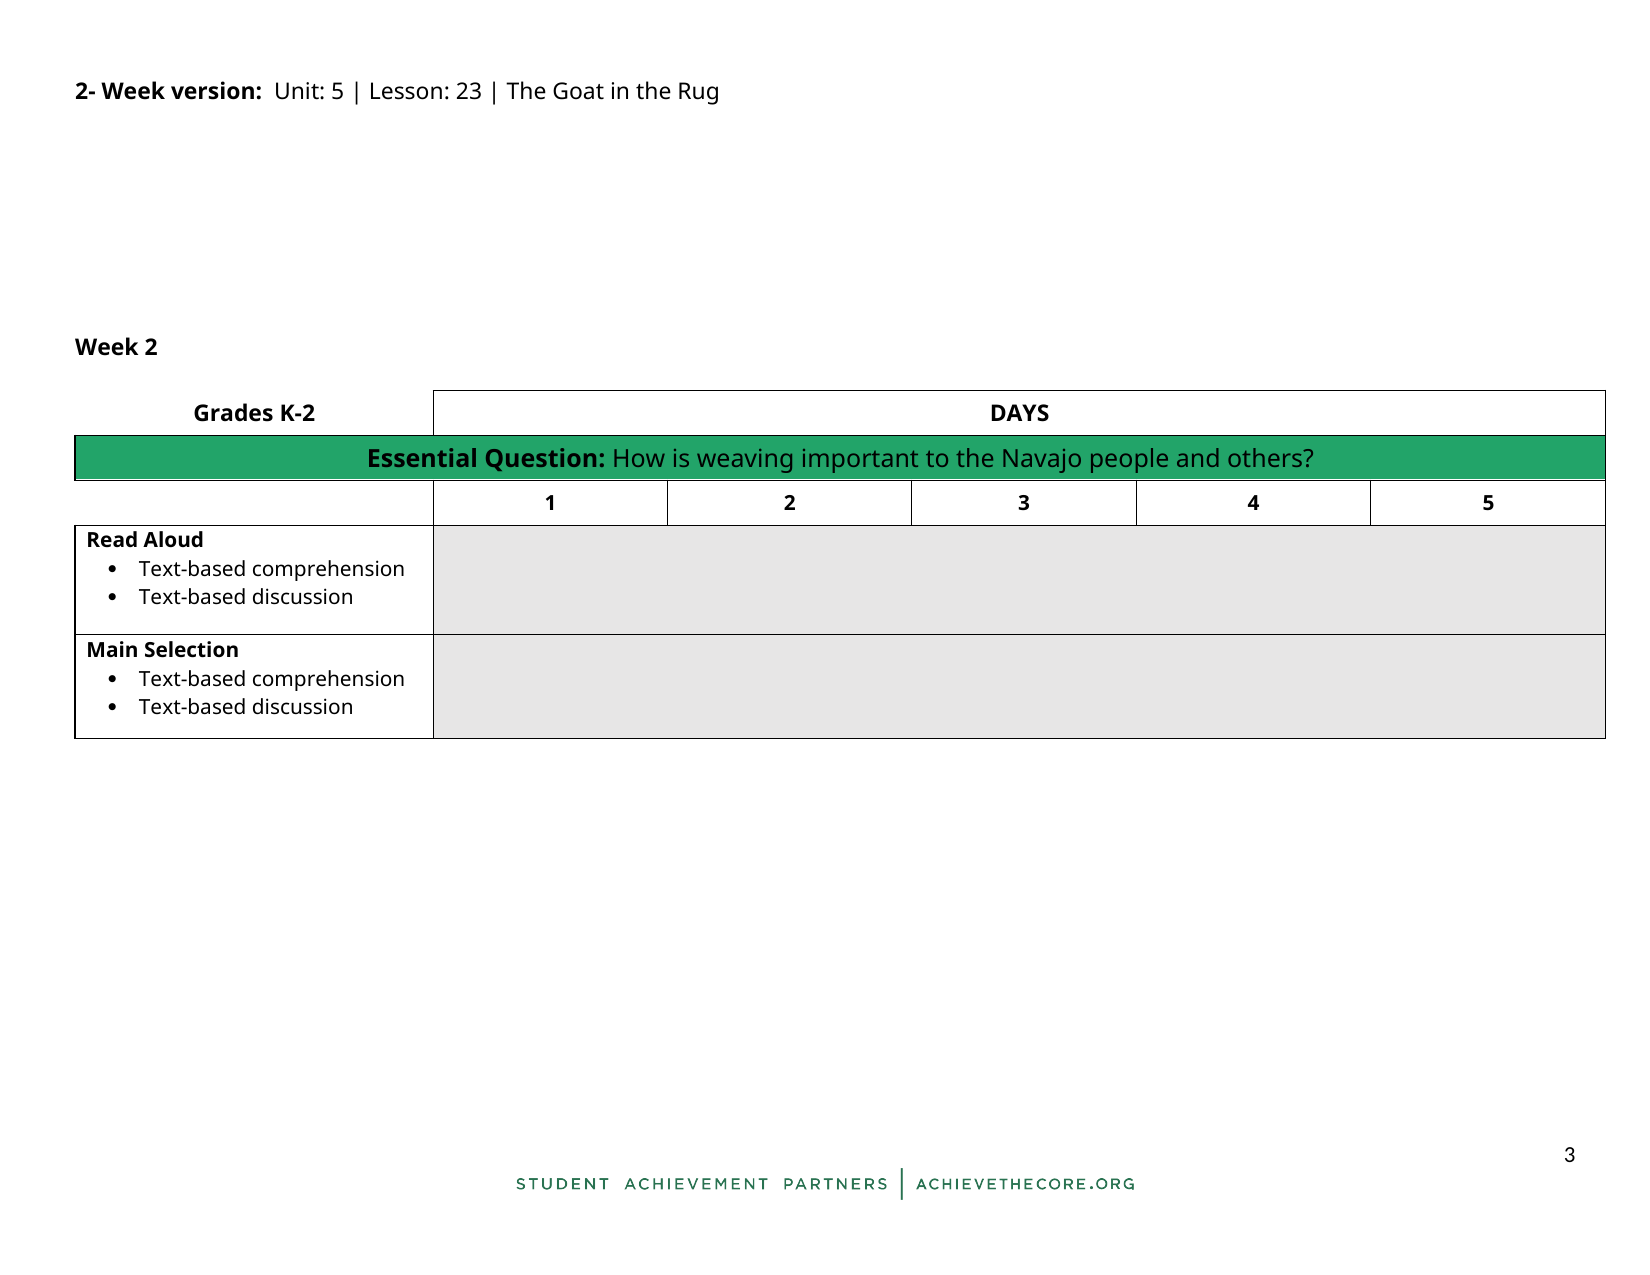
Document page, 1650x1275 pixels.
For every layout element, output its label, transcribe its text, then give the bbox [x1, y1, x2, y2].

table_cell 2 [668, 481, 911, 524]
table_header Grades K-2 [75, 390, 433, 434]
text Week 2 [75, 331, 1575, 362]
table_cell Main Selection Text-based comprehension Text-based discussion [76, 635, 433, 738]
table_cell Essential Question: How is weaving important to the Navajo people and others? [76, 436, 1605, 479]
table_header DAYS [434, 391, 1605, 434]
table_cell [75, 481, 433, 524]
picture [516, 1168, 1134, 1200]
table_cell 4 [1137, 481, 1370, 524]
table_cell [434, 526, 1605, 634]
table_cell 1 [434, 481, 667, 524]
table_cell [434, 635, 1605, 738]
table_cell 3 [912, 481, 1136, 524]
table_cell Read Aloud Text-based comprehension Text-based discussion [76, 526, 433, 634]
table_cell 5 [1371, 481, 1605, 524]
